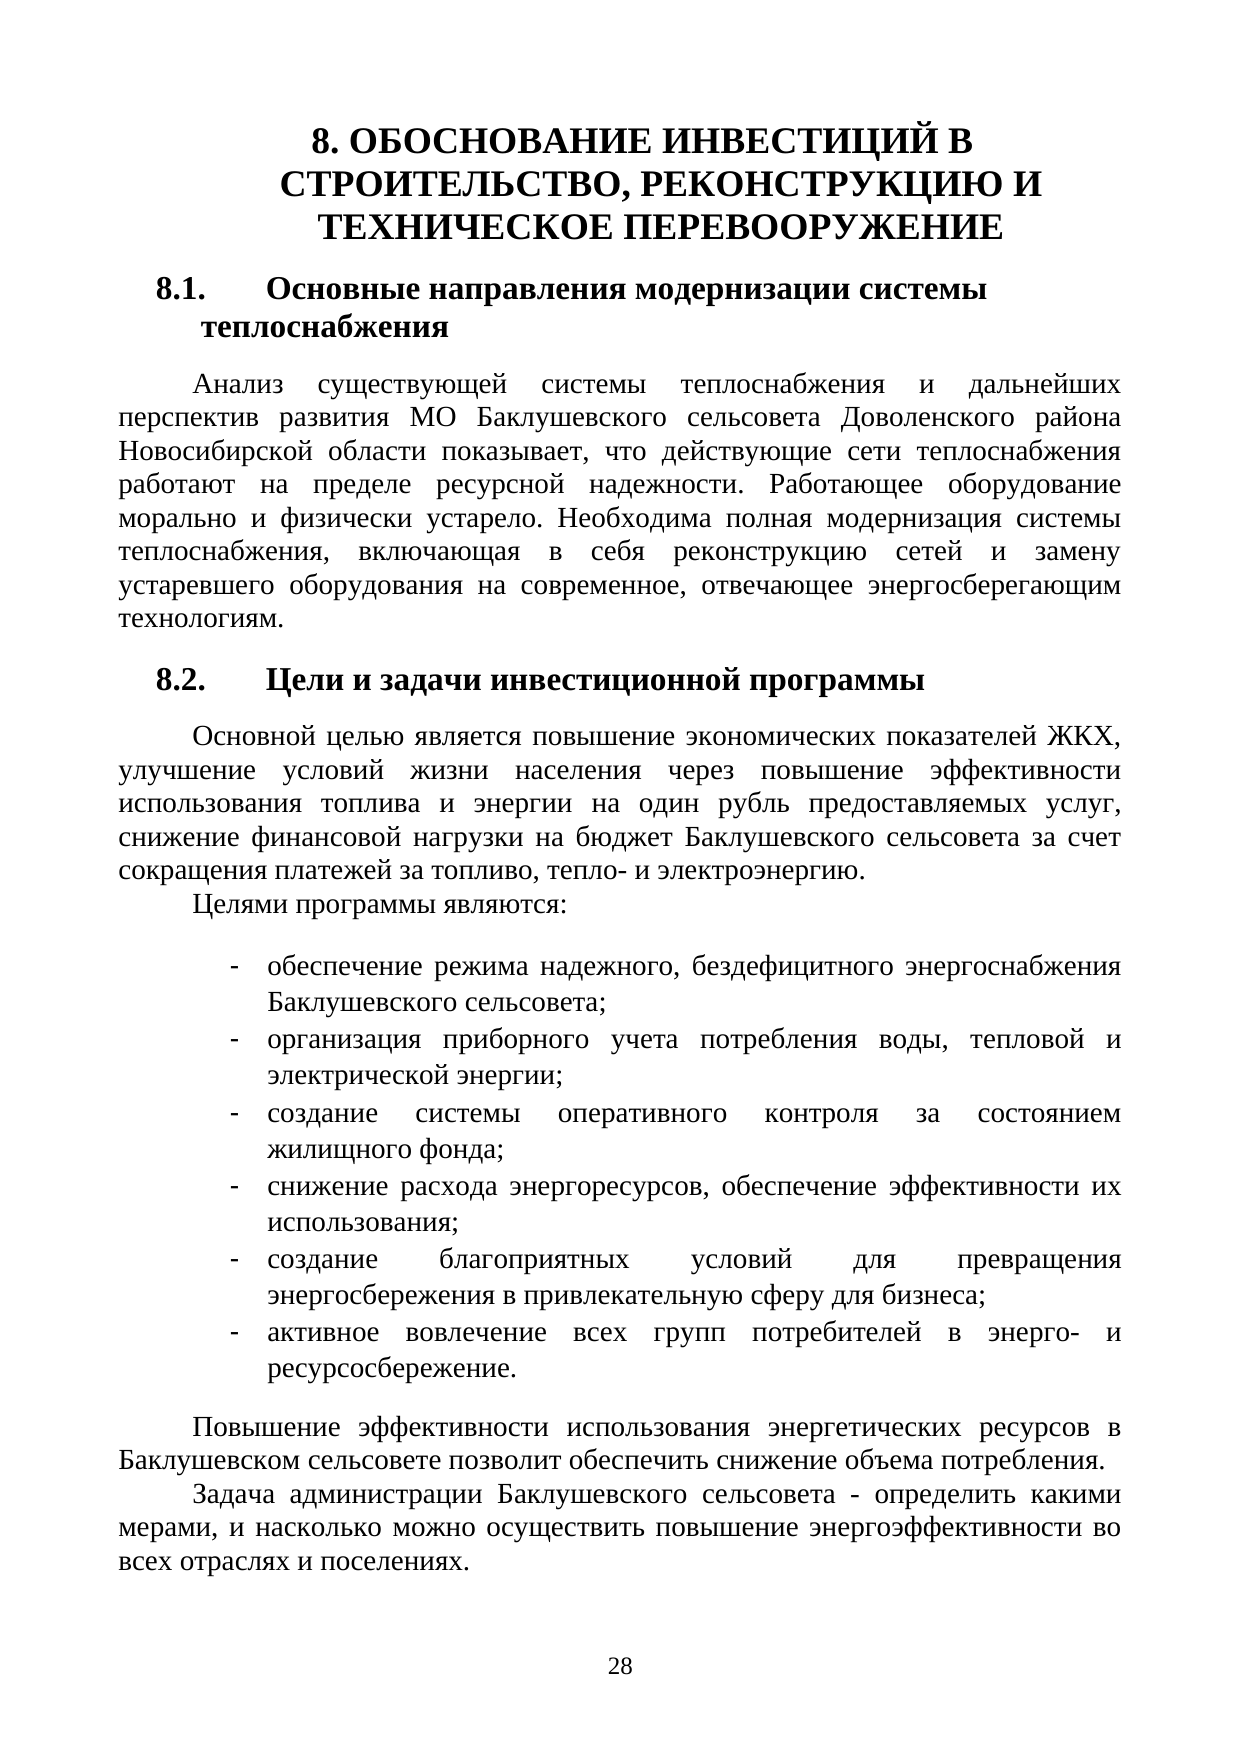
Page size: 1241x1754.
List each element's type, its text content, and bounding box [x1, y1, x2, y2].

text Основные направления модернизации системы теплоснабжения [156, 268, 1122, 345]
text ОБОСНОВАНИЕ ИНВЕСТИЦИЙ В СТРОИТЕЛЬСТВО, РЕКОНСТРУКЦИЮ И ТЕХНИЧЕСКОЕ ПЕРЕВООРУЖЕНИЕ [162, 118, 1122, 247]
text Целями программы являются: [118, 886, 1122, 919]
list обеспечение режима надежного, бездефицитного энергоснабжения Баклушевского сельсовета; [229, 944, 1122, 1018]
list снижение расхода энергоресурсов, обеспечение эффективности их использования; [229, 1164, 1122, 1237]
list создание системы оперативного контроля за состоянием жилищного фонда; [229, 1091, 1122, 1164]
list активное вовлечение всех групп потребителей в энерго- и ресурсосбережение. [229, 1311, 1122, 1384]
text Основной целью является повышение экономических показателей ЖКХ, улучшение условий жизни населения через повышение эффективности использования топлива и энергии на один рубль предоставляемых услуг, снижение финансовой нагрузки на бюджет Баклушевского сельсовета за счет сокращения платежей за топливо, тепло- и электроэнергию. [118, 718, 1122, 886]
text Цели и задачи инвестиционной программы [156, 659, 1122, 697]
list создание благоприятных условий для превращения энергосбережения в привлекательную сферу для бизнеса; [229, 1237, 1122, 1311]
text Анализ существующей системы теплоснабжения и дальнейших перспектив развития МО Баклушевского сельсовета Доволенского района Новосибирской области показывает, что действующие сети теплоснабжения работают на пределе ресурсной надежности. Работающее оборудование морально и физически устарело. Необходима полная модернизация системы теплоснабжения, включающая в себя реконструкцию сетей и замену устаревшего оборудования на современное, отвечающее энергосберегающим технологиям. [118, 366, 1122, 634]
text Задача администрации Баклушевского сельсовета - определить какими мерами, и насколько можно осуществить повышение энергоэффективности во всех отраслях и поселениях. [118, 1476, 1122, 1577]
text Повышение эффективности использования энергетических ресурсов в Баклушевском сельсовете позволит обеспечить снижение объема потребления. [118, 1409, 1122, 1476]
list организация приборного учета потребления воды, тепловой и электрической энергии; [229, 1018, 1122, 1091]
